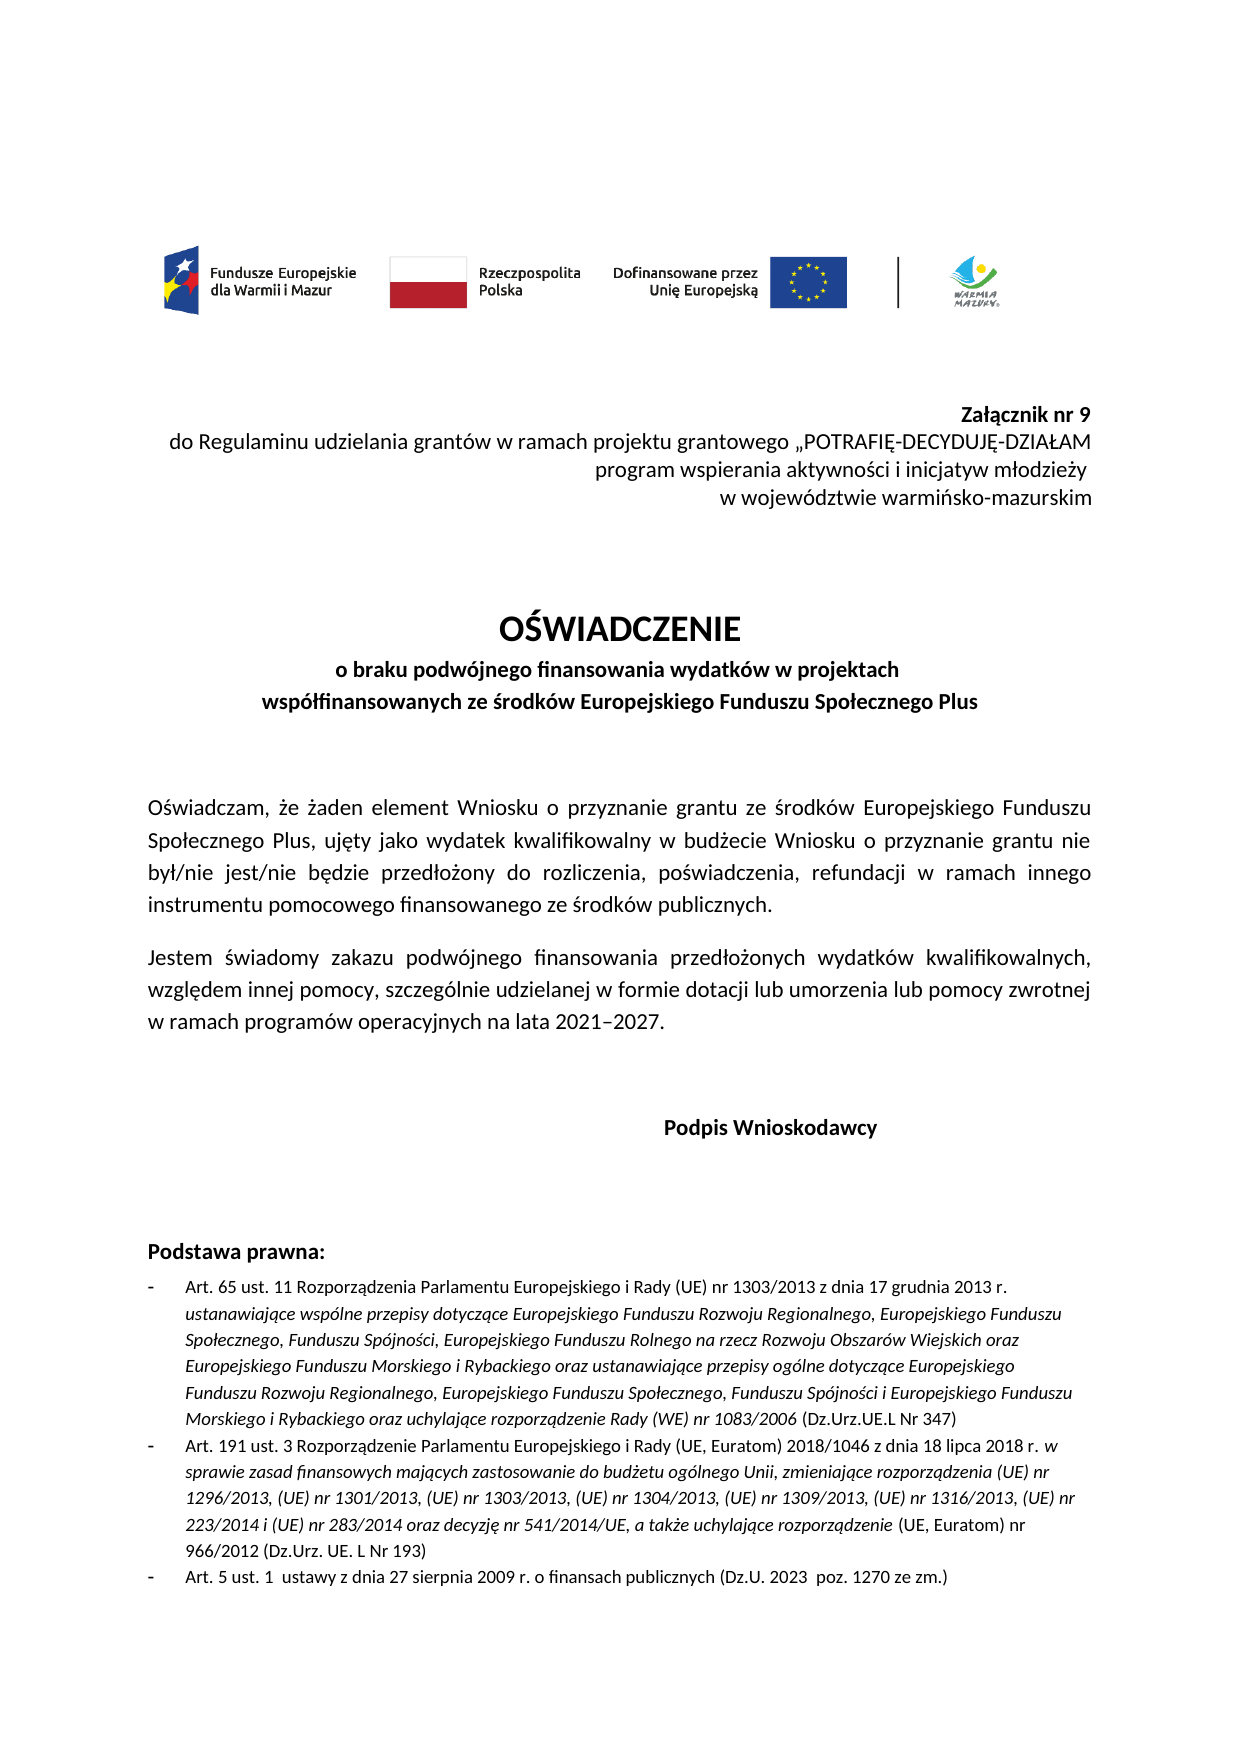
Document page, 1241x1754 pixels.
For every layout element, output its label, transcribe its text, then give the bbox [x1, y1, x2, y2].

list Art. 5 ust. 1 ustawy z dnia 27 sierpnia 2009 r. o finansach publicznych (Dz.U. 2023 poz. 1270 ze zm.) [148, 1566, 1093, 1588]
list Art. 65 ust. 11 Rozporządzenia Parlamentu Europejskiego i Rady (UE) nr 1303/2013 z dnia 17 grudnia 2013 r. ustanawiające wspólne przepisy dotyczące Europejskiego Funduszu Rozwoju Regionalnego, Europejskiego Funduszu Społecznego, Funduszu Spójności, Europejskiego Funduszu Rolnego na rzecz Rozwoju Obszarów Wiejskich oraz Europejskiego Funduszu Morskiego i Rybackiego oraz ustanawiające przepisy ogólne dotyczące Europejskiego Funduszu Rozwoju Regionalnego, Europejskiego Funduszu Społecznego, Funduszu Spójności i Europejskiego Funduszu Morskiego i Rybackiego oraz uchylające rozporządzenie Rady (WE) nr 1083/2006 (Dz.Urz.UE.L Nr 347) [148, 1276, 1093, 1430]
text Załącznik nr 9 [148, 403, 1091, 427]
text OŚWIADCZENIE o braku podwójnego finansowania wydatków w projektach współfinansowanych ze środków Europejskiego Funduszu Społecznego Plus [148, 605, 1093, 716]
list Art. 191 ust. 3 Rozporządzenie Parlamentu Europejskiego i Rady (UE, Euratom) 2018/1046 z dnia 18 lipca 2018 r. w sprawie zasad finansowych mających zastosowanie do budżetu ogólnego Unii, zmieniające rozporządzenia (UE) nr 1296/2013, (UE) nr 1301/2013, (UE) nr 1303/2013, (UE) nr 1304/2013, (UE) nr 1309/2013, (UE) nr 1316/2013, (UE) nr 223/2014 i (UE) nr 283/2014 oraz decyzję nr 541/2014/UE, a także uchylające rozporządzenie (UE, Euratom) nr 966/2012 (Dz.Urz. UE. L Nr 193) [148, 1434, 1093, 1562]
text Jestem świadomy zakazu podwójnego finansowania przedłożonych wydatków kwalifikowalnych, względem innej pomocy, szczególnie udzielanej w formie dotacji lub umorzenia lub pomocy zwrotnej w ramach programów operacyjnych na lata 2021–2027. [148, 943, 1093, 1036]
text Podstawa prawna: [148, 1237, 1093, 1265]
text Oświadczam, że żaden element Wniosku o przyznanie grantu ze środków Europejskiego Funduszu Społecznego Plus, ujęty jako wydatek kwalifikowalny w budżecie Wniosku o przyznanie grantu nie był/nie jest/nie będzie przedłożony do rozliczenia, poświadczenia, refundacji w ramach innego instrumentu pomocowego finansowanego ze środków publicznych. [148, 793, 1093, 918]
picture [147, 229, 1093, 331]
text Podpis Wnioskodawcy [664, 1113, 1093, 1174]
text do Regulaminu udzielania grantów w ramach projektu grantowego „POTRAFIĘ-DECYDUJĘ-DZIAŁAM program wspierania aktywności i inicjatyw młodzieży w województwie warmińsko-mazurskim [148, 427, 1093, 511]
